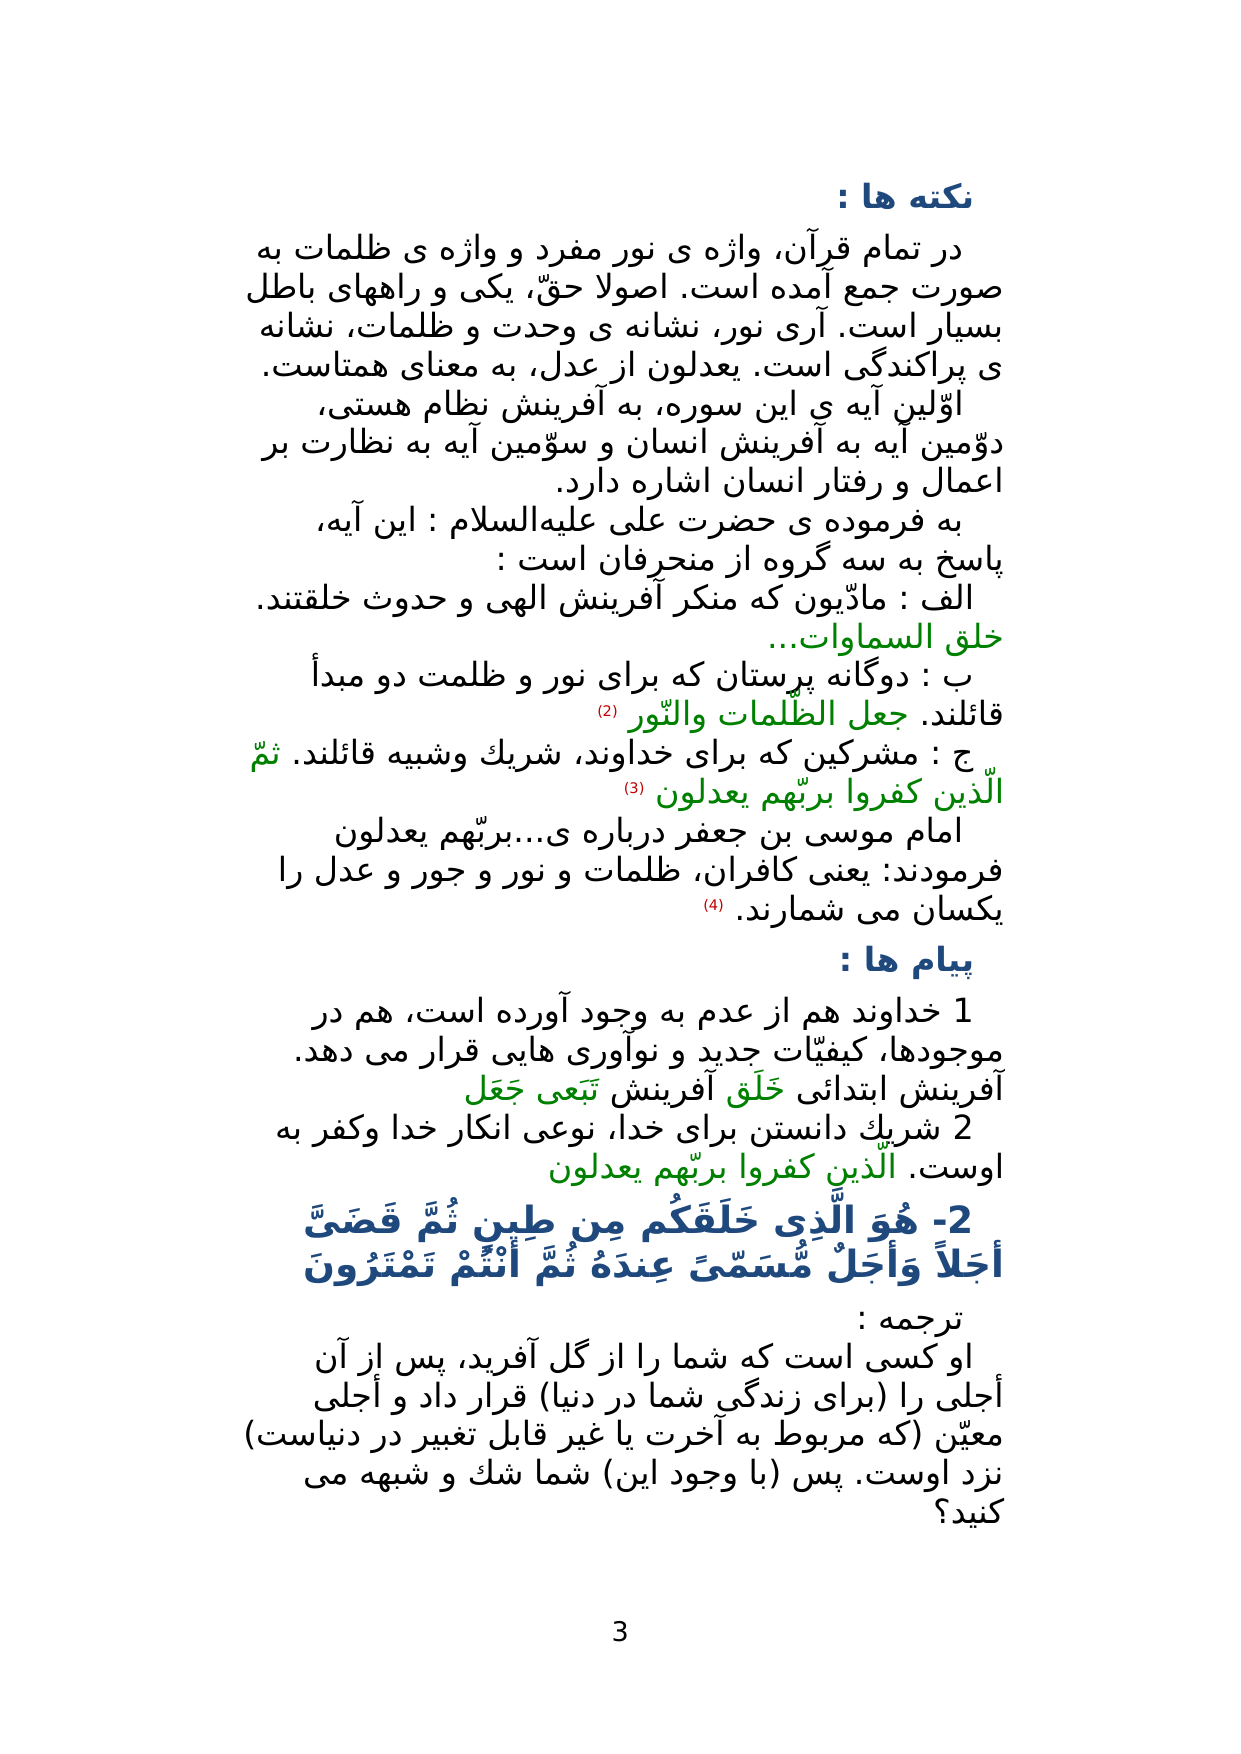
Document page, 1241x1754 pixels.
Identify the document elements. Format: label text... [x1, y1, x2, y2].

subtitle پيام ها : [236, 940, 1004, 979]
text در تمام قرآن، واژه ى نور مفرد و واژه ى ظلمات به صورت جمع آمده است. اصولا حقّ، يكى و راههاى باطل بسيار است. آرى نور، نشانه ى وحدت و ظلمات، نشانه ى پراكندگى است. يعدلون از عدل، به معناى همتاست. [236, 228, 1004, 384]
text به فرموده ى حضرت على عليه‌السلام : اين آيه، پاسخ به سه گروه از منحرفان است : [236, 501, 1004, 578]
text اوّلين آيه ى اين سوره، به آفرينش نظام هستى، دوّمين آيه به آفرينش انسان و سوّمين آيه به نظارت بر اعمال و رفتار انسان اشاره دارد. [236, 384, 1004, 501]
text الف : مادّيون كه منكر آفرينش الهى و حدوث خلقتند. خلق السماوات... [236, 578, 1004, 656]
text او كسى است كه شما را از گل آفريد، پس از آن أجلى را (براى زندگى شما در دنيا) قرار داد و أجلى معيّن (كه مربوط به آخرت يا غير قابل تغبير در دنياست) نزد اوست. پس (با وجود اين) شما شك و شبهه مى كنيد؟ [236, 1337, 1004, 1531]
subtitle نكته ها : [236, 177, 1004, 216]
text ترجمه : [236, 1298, 1004, 1337]
text ج : مشركين كه براى خداوند، شريك وشبيه قائلند. ثمّ الّذين كفروا بربّهم يعدلون (3) [236, 734, 1004, 811]
text 2 شريك دانستن براى خدا، نوعى انكار خدا وكفر به اوست. الّذين كفروا بربّهم يعدلون [236, 1108, 1004, 1186]
subtitle 2- هُوَ الَّذِى خَلَقَكُم مِن طِينٍ ثُمَّ قَضَىَّ أجَلاً وَأجَلٌ مُّسَمّىً عِندَهُ ثُمَّ أنْتُمْ تَمْتَرُونَ [236, 1198, 1004, 1286]
text 1 خداوند هم از عدم به وجود آورده است، هم در موجودها، كيفيّات جديد و نوآورى هايى قرار مى دهد. آفرينش ابتدائى خَلَق آفرينش تَبَعى جَعَل [236, 992, 1004, 1108]
text امام موسى بن جعفر درباره ى...بربّهم يعدلون فرمودند: يعنى كافران، ظلمات و نور و جور و عدل را يكسان مى شمارند. (4) [236, 811, 1004, 928]
text ب : دوگانه پرستان كه براى نور و ظلمت دو مبدأ قائلند. جعل الظّلمات والنّور (2) [236, 656, 1004, 734]
